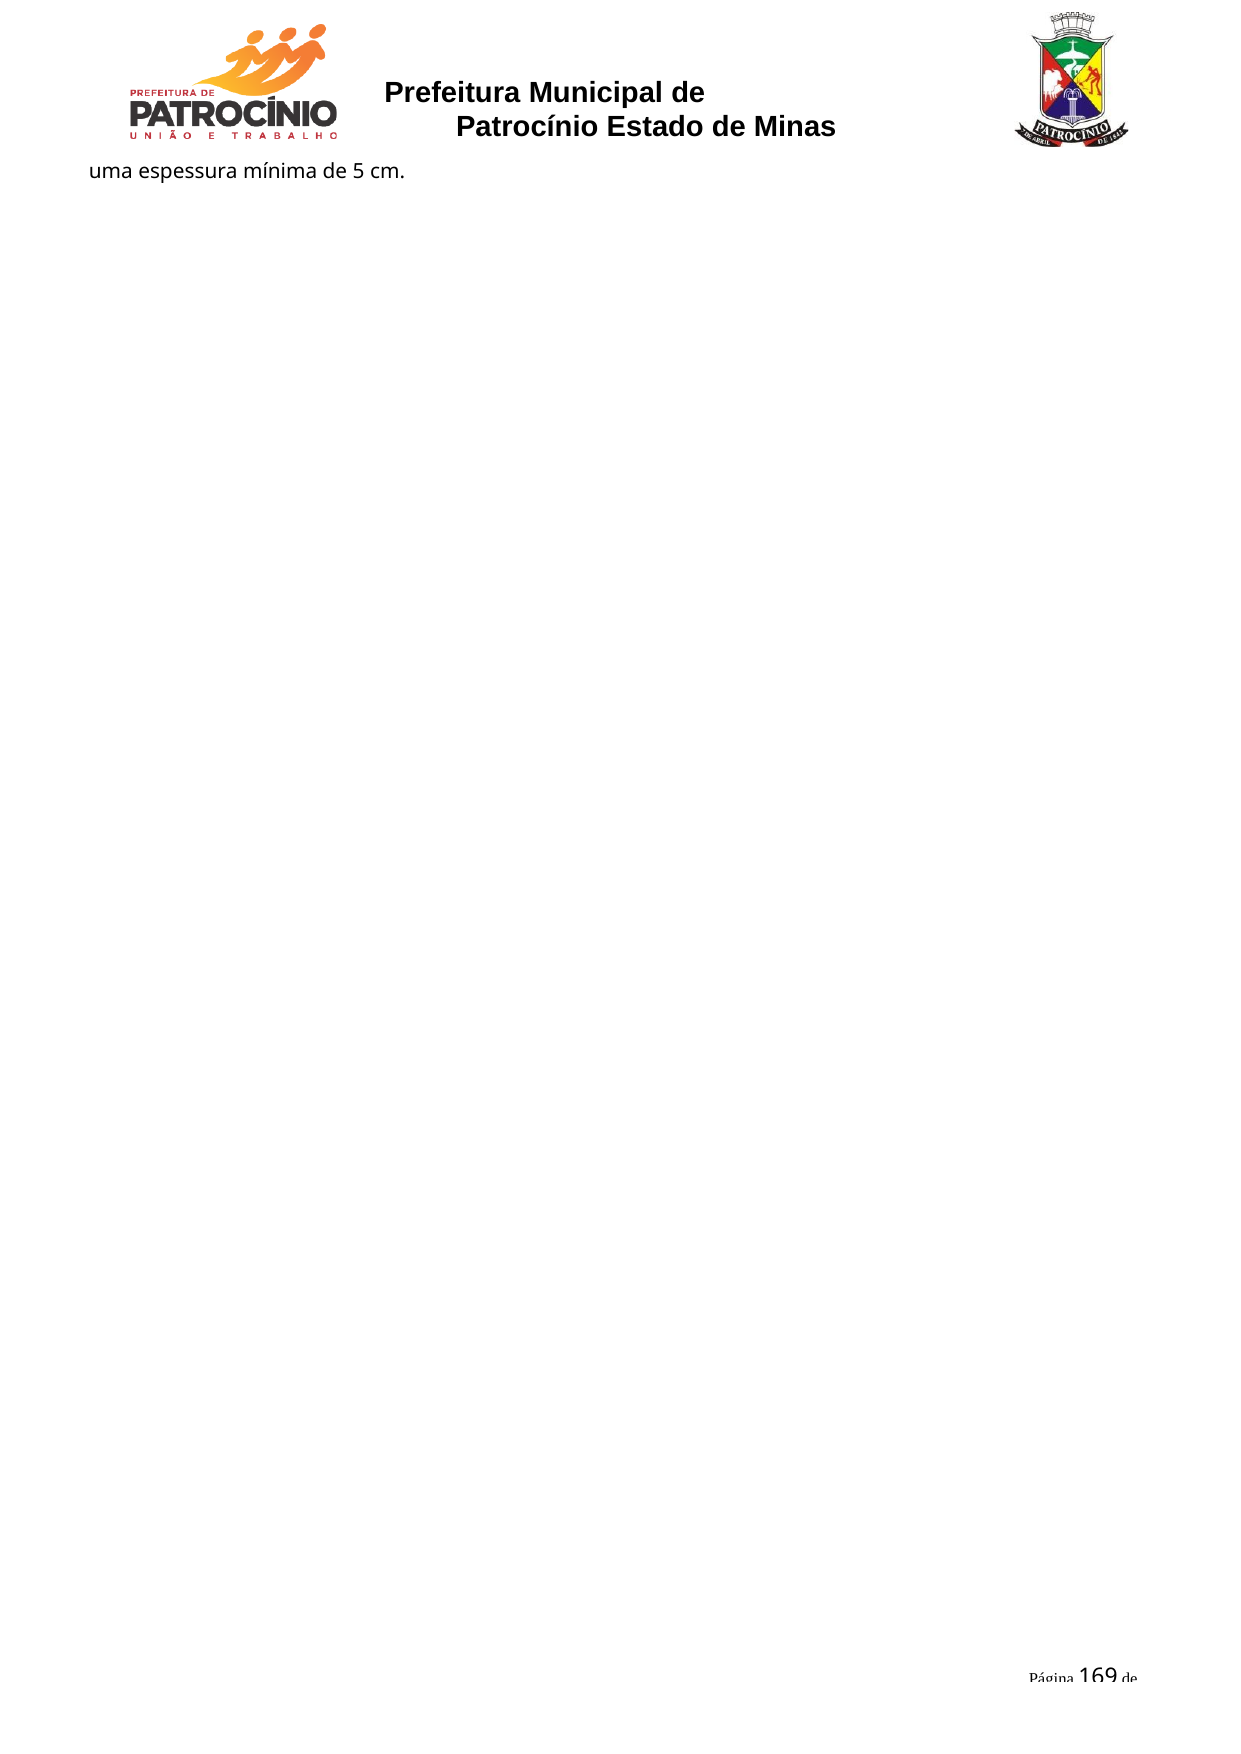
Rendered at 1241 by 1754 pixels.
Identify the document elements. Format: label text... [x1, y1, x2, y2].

picture [1014, 12, 1129, 147]
picture [130, 24, 337, 139]
